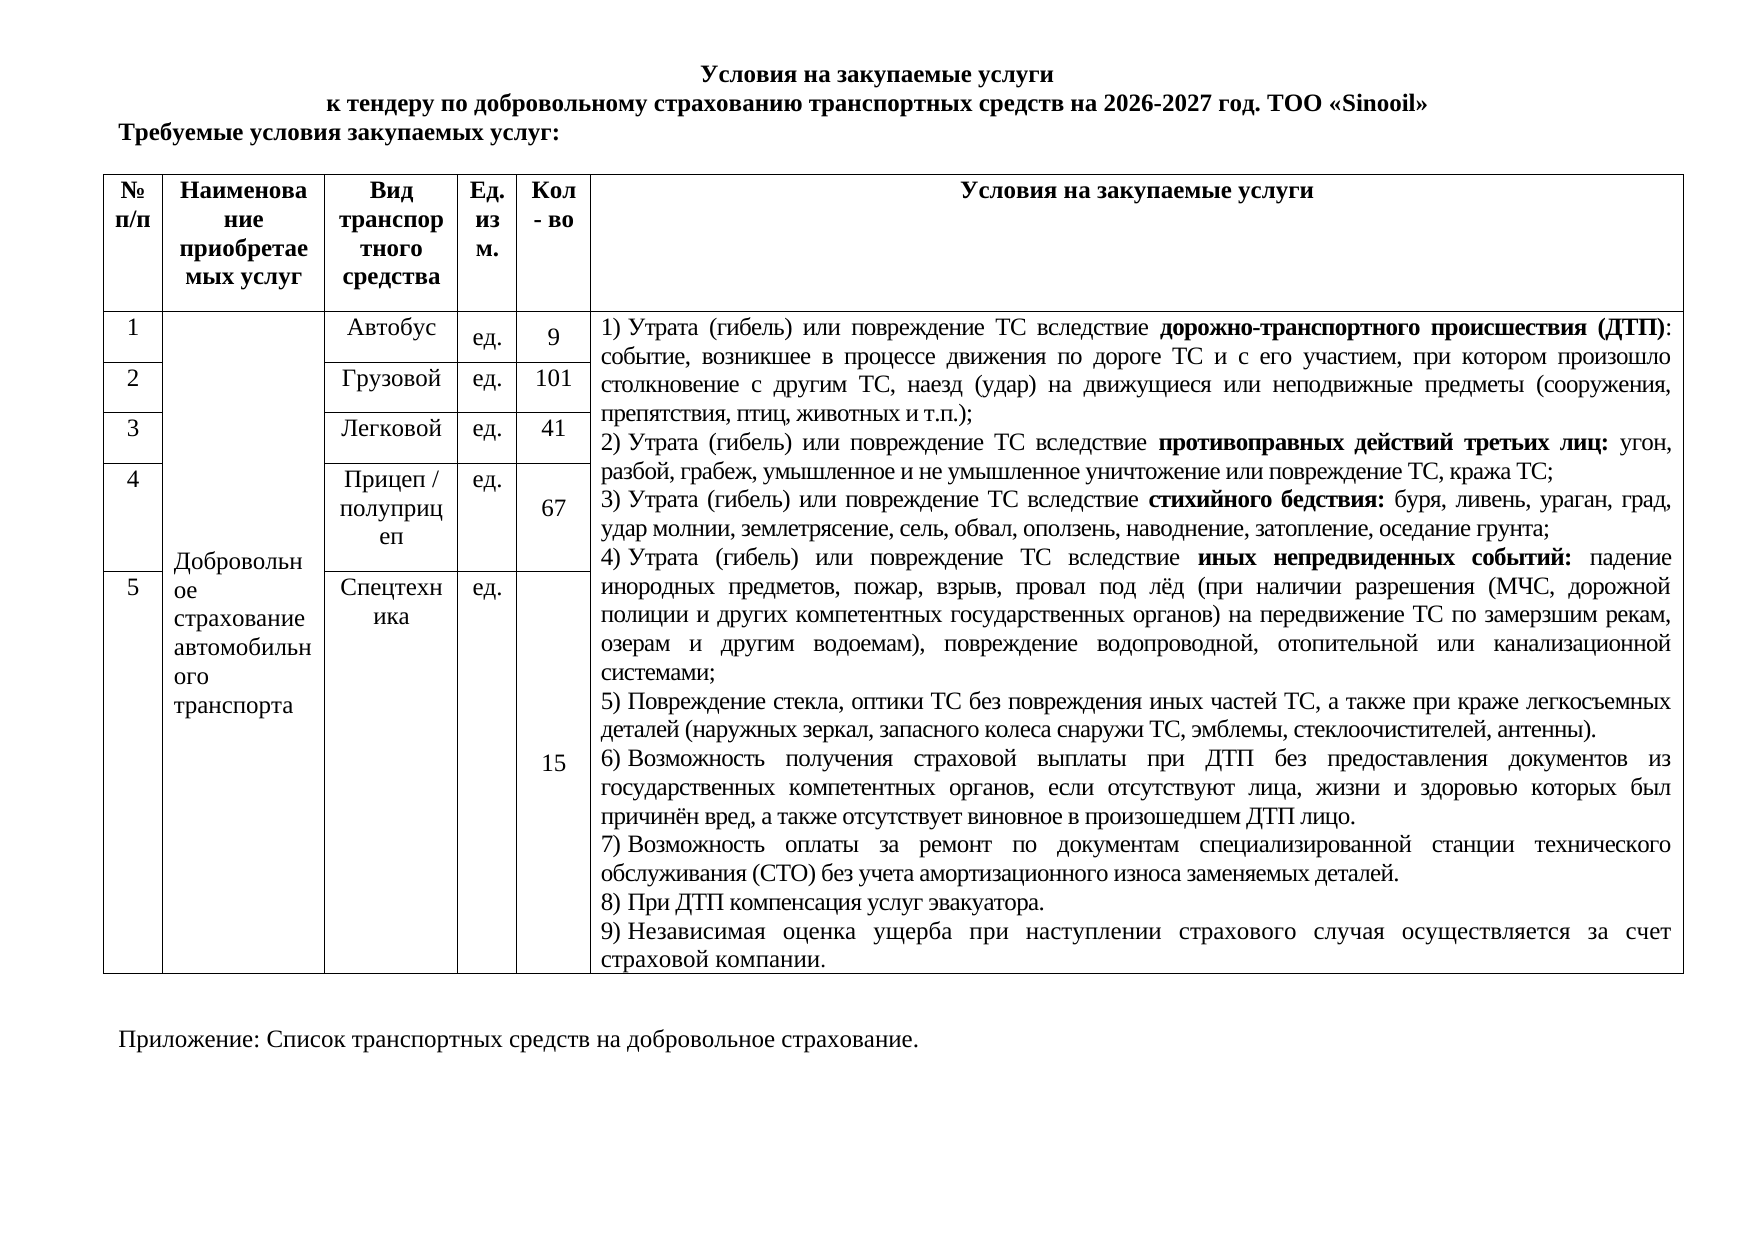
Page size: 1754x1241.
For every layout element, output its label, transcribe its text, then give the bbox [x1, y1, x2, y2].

table_header Условия на закупаемые услуги [591, 175, 1683, 311]
table_cell Грузовой [325, 363, 457, 412]
table_cell ед. [458, 464, 516, 571]
table_cell 67 [517, 464, 590, 571]
table_cell Легковой [325, 413, 457, 463]
table_cell Спецтехника [325, 572, 457, 973]
table_cell Автобус [325, 312, 457, 362]
table_cell ед. [458, 413, 516, 463]
table_header № п/п [104, 175, 162, 311]
table_cell Добровольное страхование автомобильного транспорта [163, 312, 324, 973]
table_cell 4 [104, 464, 162, 571]
table_cell 41 [517, 413, 590, 463]
text Приложение: Список транспортных средств на добровольное страхование. [118, 1024, 1636, 1053]
table_cell Утрата (гибель) или повреждение ТС вследствие дорожно-транспортного происшествия (ДТП): событие, возникшее в процессе движения по дороге ТС и с его участием, при котором произошло столкновение с другим ТС, наезд (удар) на движущиеся или неподвижные предметы (сооружения, препятствия, птиц, животных и т.п.); Утрата (гибель) или повреждение ТС вследствие противоправных действий третьих лиц: угон, разбой, грабеж, умышленное и не умышленное уничтожение или повреждение ТС, кража ТС; Утрата (гибель) или повреждение ТС вследствие стихийного бедствия: буря, ливень, ураган, град, удар молнии, землетрясение, сель, обвал, оползень, наводнение, затопление, оседание грунта; Утрата (гибель) или повреждение ТС вследствие иных непредвиденных событий: падение инородных предметов, пожар, взрыв, провал под лёд (при наличии разрешения (МЧС, дорожной полиции и других компетентных государственных органов) на передвижение ТС по замерзшим рекам, озерам и другим водоемам), повреждение водопроводной, отопительной или канализационной системами; Повреждение стекла, оптики ТС без повреждения иных частей ТС, а также при краже легкосъемных деталей (наружных зеркал, запасного колеса снаружи ТС, эмблемы, стеклоочистителей, антенны). Возможность получения страховой выплаты при ДТП без предоставления документов из государственных компетентных органов, если отсутствуют лица, жизни и здоровью которых был причинён вред, а также отсутствует виновное в произошедшем ДТП лицо. Возможность оплаты за ремонт по документам специализированной станции технического обслуживания (СТО) без учета амортизационного износа заменяемых деталей. При ДТП компенсация услуг эвакуатора. Независимая оценка ущерба при наступлении страхового случая осуществляется за счет страховой компании. [591, 312, 1683, 973]
table_cell 2 [104, 363, 162, 412]
table_header Вид транспортного средства [325, 175, 457, 311]
text Условия на закупаемые услуги [118, 59, 1636, 88]
table_cell 1 [104, 312, 162, 362]
table_cell 3 [104, 413, 162, 463]
table_cell 5 [104, 572, 162, 973]
text к тендеру по добровольному страхованию транспортных средств на 2026-2027 год. ТОО «Sinooil» [118, 88, 1636, 117]
table_cell ед. [458, 363, 516, 412]
table_header Кол- во [517, 175, 590, 311]
table_header Ед. изм. [458, 175, 516, 311]
table_cell 15 [517, 572, 590, 973]
table_cell Прицеп / полуприцеп [325, 464, 457, 571]
table_cell 9 [517, 312, 590, 362]
table_header Наименование приобретаемых услуг [163, 175, 324, 311]
table_cell 101 [517, 363, 590, 412]
table_cell ед. [458, 312, 516, 362]
text Требуемые условия закупаемых услуг: [118, 117, 1636, 145]
table_cell ед. [458, 572, 516, 973]
